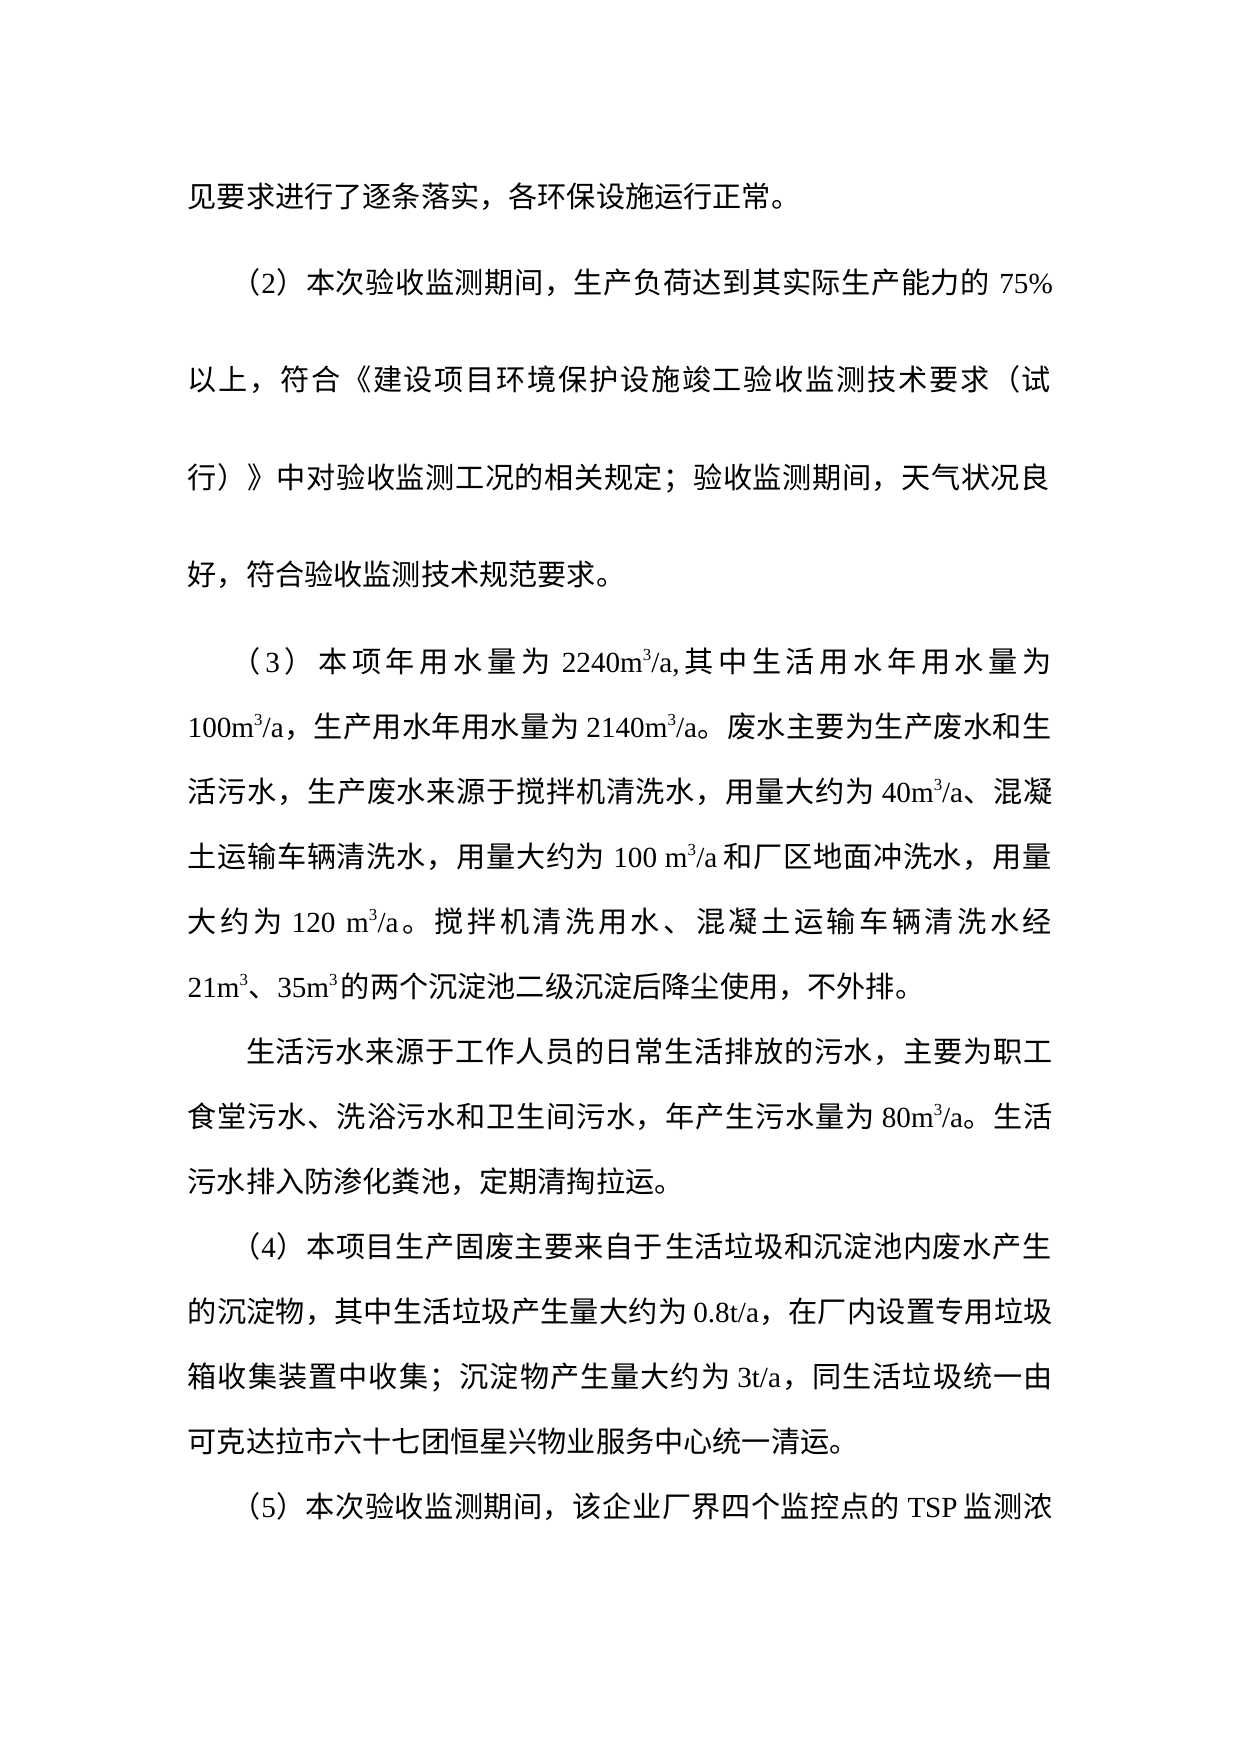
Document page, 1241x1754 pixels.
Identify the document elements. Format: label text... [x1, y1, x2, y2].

text （4）本项目生产固废主要来自于生活垃圾和沉淀池内废水产生的沉淀物，其中生活垃圾产生量大约为0.8t/a，在厂内设置专用垃圾箱收集装置中收集；沉淀物产生量大约为3t/a，同生活垃圾统一由可克达拉市六十七团恒星兴物业服务中心统一清运。 [187, 1212, 1053, 1472]
text （3）本项年用水量为2240m3/a,其中生活用水年用水量为100m3/a，生产用水年用水量为2140m3/a。废水主要为生产废水和生活污水，生产废水来源于搅拌机清洗水，用量大约为40m3/a、混凝土运输车辆清洗水，用量大约为100 m3/a和厂区地面冲洗水，用量大约为120 m3/a。搅拌机清洗用水、混凝土运输车辆清洗水经21m3、35m3的两个沉淀池二级沉淀后降尘使用，不外排。 [187, 627, 1053, 1017]
text 生活污水来源于工作人员的日常生活排放的污水，主要为职工食堂污水、洗浴污水和卫生间污水，年产生污水量为80m3/a。生活污水排入防渗化粪池，定期清掏拉运。 [187, 1017, 1053, 1212]
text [187, 1472, 1053, 1537]
text （2）本次验收监测期间，生产负荷达到其实际生产能力的75%以上，符合《建设项目环境保护设施竣工验收监测技术要求（试行）》中对验收监测工况的相关规定；验收监测期间，天气状况良好，符合验收监测技术规范要求。 [187, 248, 1053, 606]
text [187, 162, 1053, 227]
